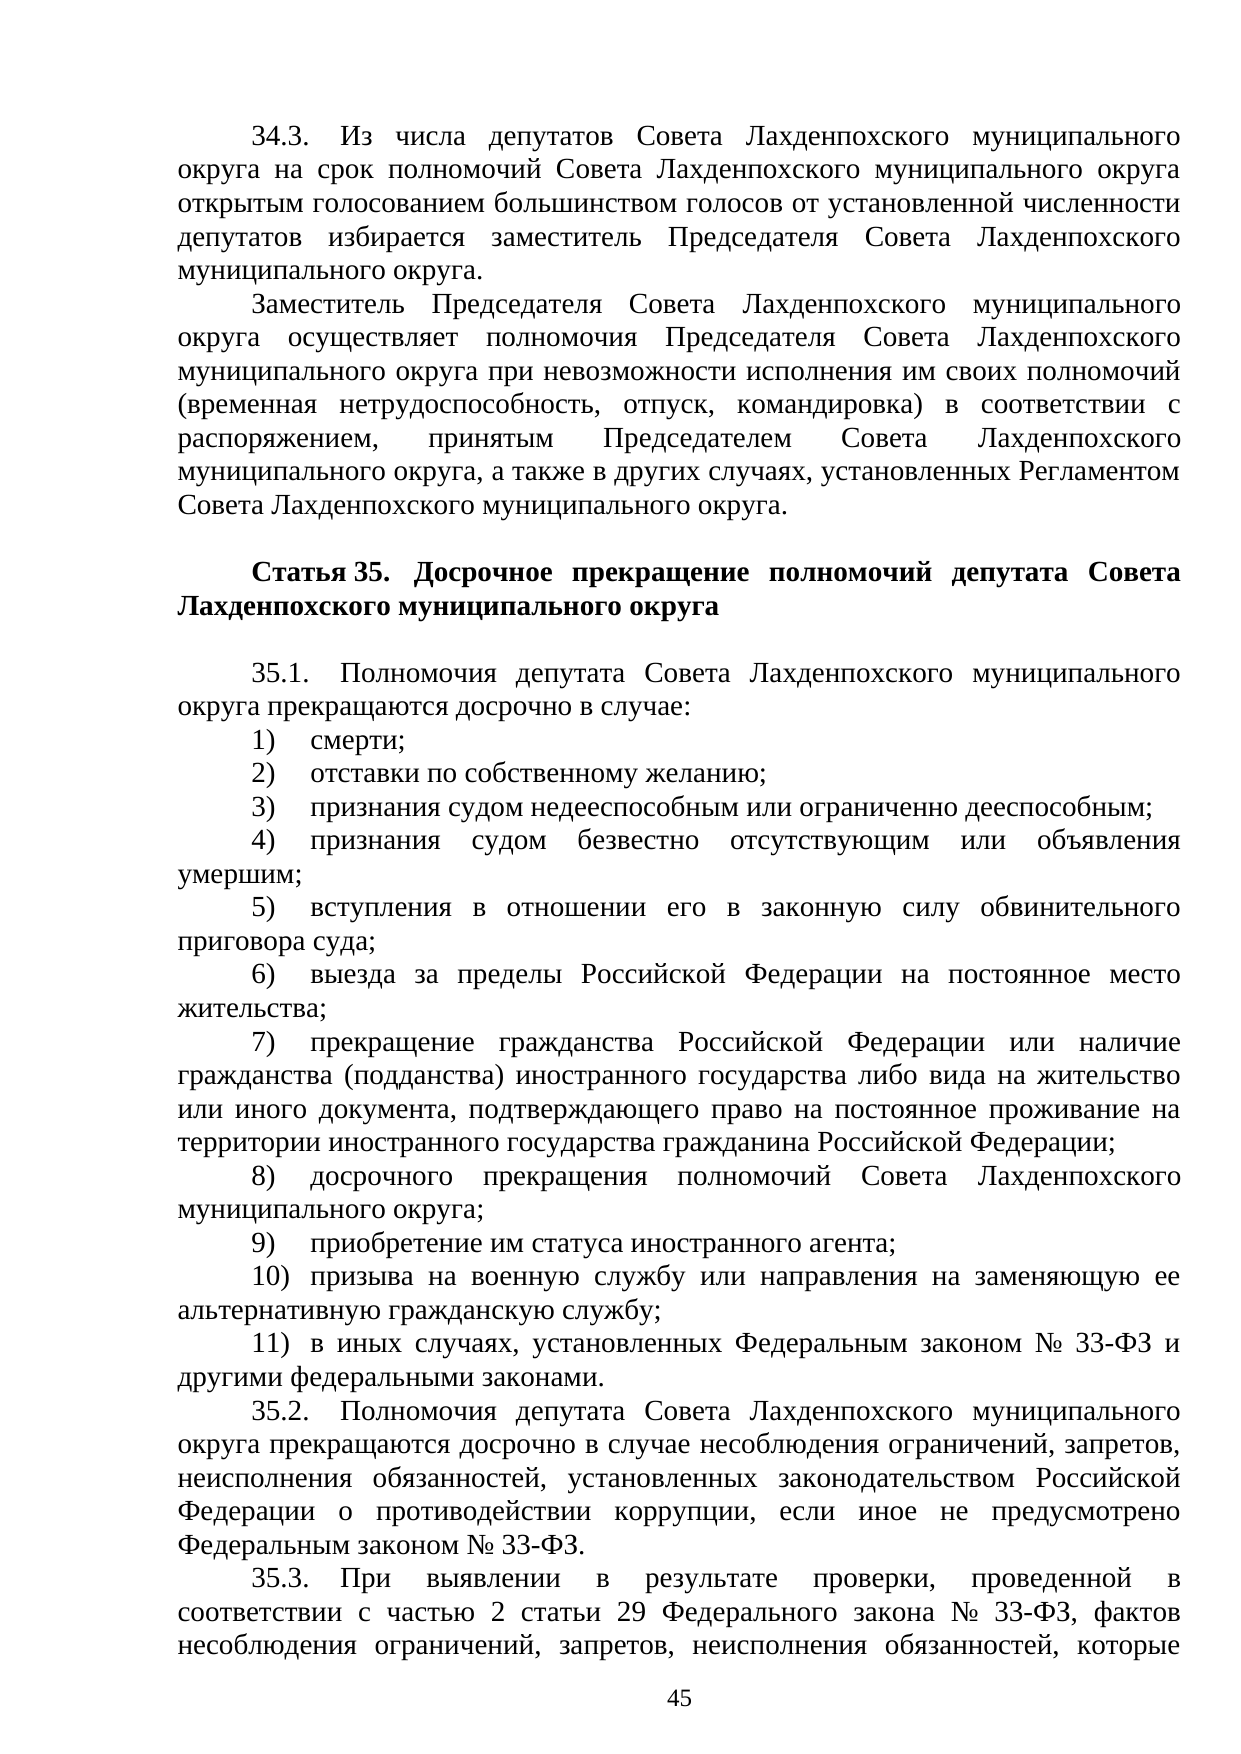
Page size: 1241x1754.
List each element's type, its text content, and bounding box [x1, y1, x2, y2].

list Из числа депутатов Совета Лахденпохского муниципального округа на срок полномочий Совета Лахденпохского муниципального округа открытым голосованием большинством голосов от установленной численности депутатов избирается заместитель Председателя Совета Лахденпохского муниципального округа. [177, 118, 1181, 286]
list досрочного прекращения полномочий Совета Лахденпохского муниципального округа; [177, 1158, 1181, 1225]
list признания судом недееспособным или ограниченно дееспособным; [177, 789, 1181, 822]
list Полномочия депутата Совета Лахденпохского муниципального округа прекращаются досрочно в случае: [177, 655, 1181, 722]
list Досрочное прекращение полномочий депутата Совета Лахденпохского муниципального округа [177, 554, 1181, 621]
list выезда за пределы Российской Федерации на постоянное место жительства; [177, 957, 1181, 1024]
list в иных случаях, установленных Федеральным законом № 33-ФЗ и другими федеральными законами. [177, 1326, 1181, 1393]
list прекращение гражданства Российской Федерации или наличие гражданства (подданства) иностранного государства либо вида на жительство или иного документа, подтверждающего право на постоянное проживание на территории иностранного государства гражданина Российской Федерации; [177, 1024, 1181, 1158]
list отставки по собственному желанию; [177, 755, 1181, 789]
list приобретение им статуса иностранного агента; [177, 1225, 1181, 1258]
list смерти; [177, 722, 1181, 755]
list признания судом безвестно отсутствующим или объявления умершим; [177, 822, 1181, 889]
list призыва на военную службу или направления на заменяющую ее альтернативную гражданскую службу; [177, 1258, 1181, 1326]
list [177, 1560, 1181, 1661]
list Полномочия депутата Совета Лахденпохского муниципального округа прекращаются досрочно в случае несоблюдения ограничений, запретов, неисполнения обязанностей, установленных законодательством Российской Федерации о противодействии коррупции, если иное не предусмотрено Федеральным законом № 33-ФЗ. [177, 1393, 1181, 1560]
text Заместитель Председателя Совета Лахденпохского муниципального округа осуществляет полномочия Председателя Совета Лахденпохского муниципального округа при невозможности исполнения им своих полномочий (временная нетрудоспособность, отпуск, командировка) в соответствии с распоряжением, принятым Председателем Совета Лахденпохского муниципального округа, а также в других случаях, установленных Регламентом Совета Лахденпохского муниципального округа. [177, 286, 1181, 521]
list вступления в отношении его в законную силу обвинительного приговора суда; [177, 889, 1181, 957]
